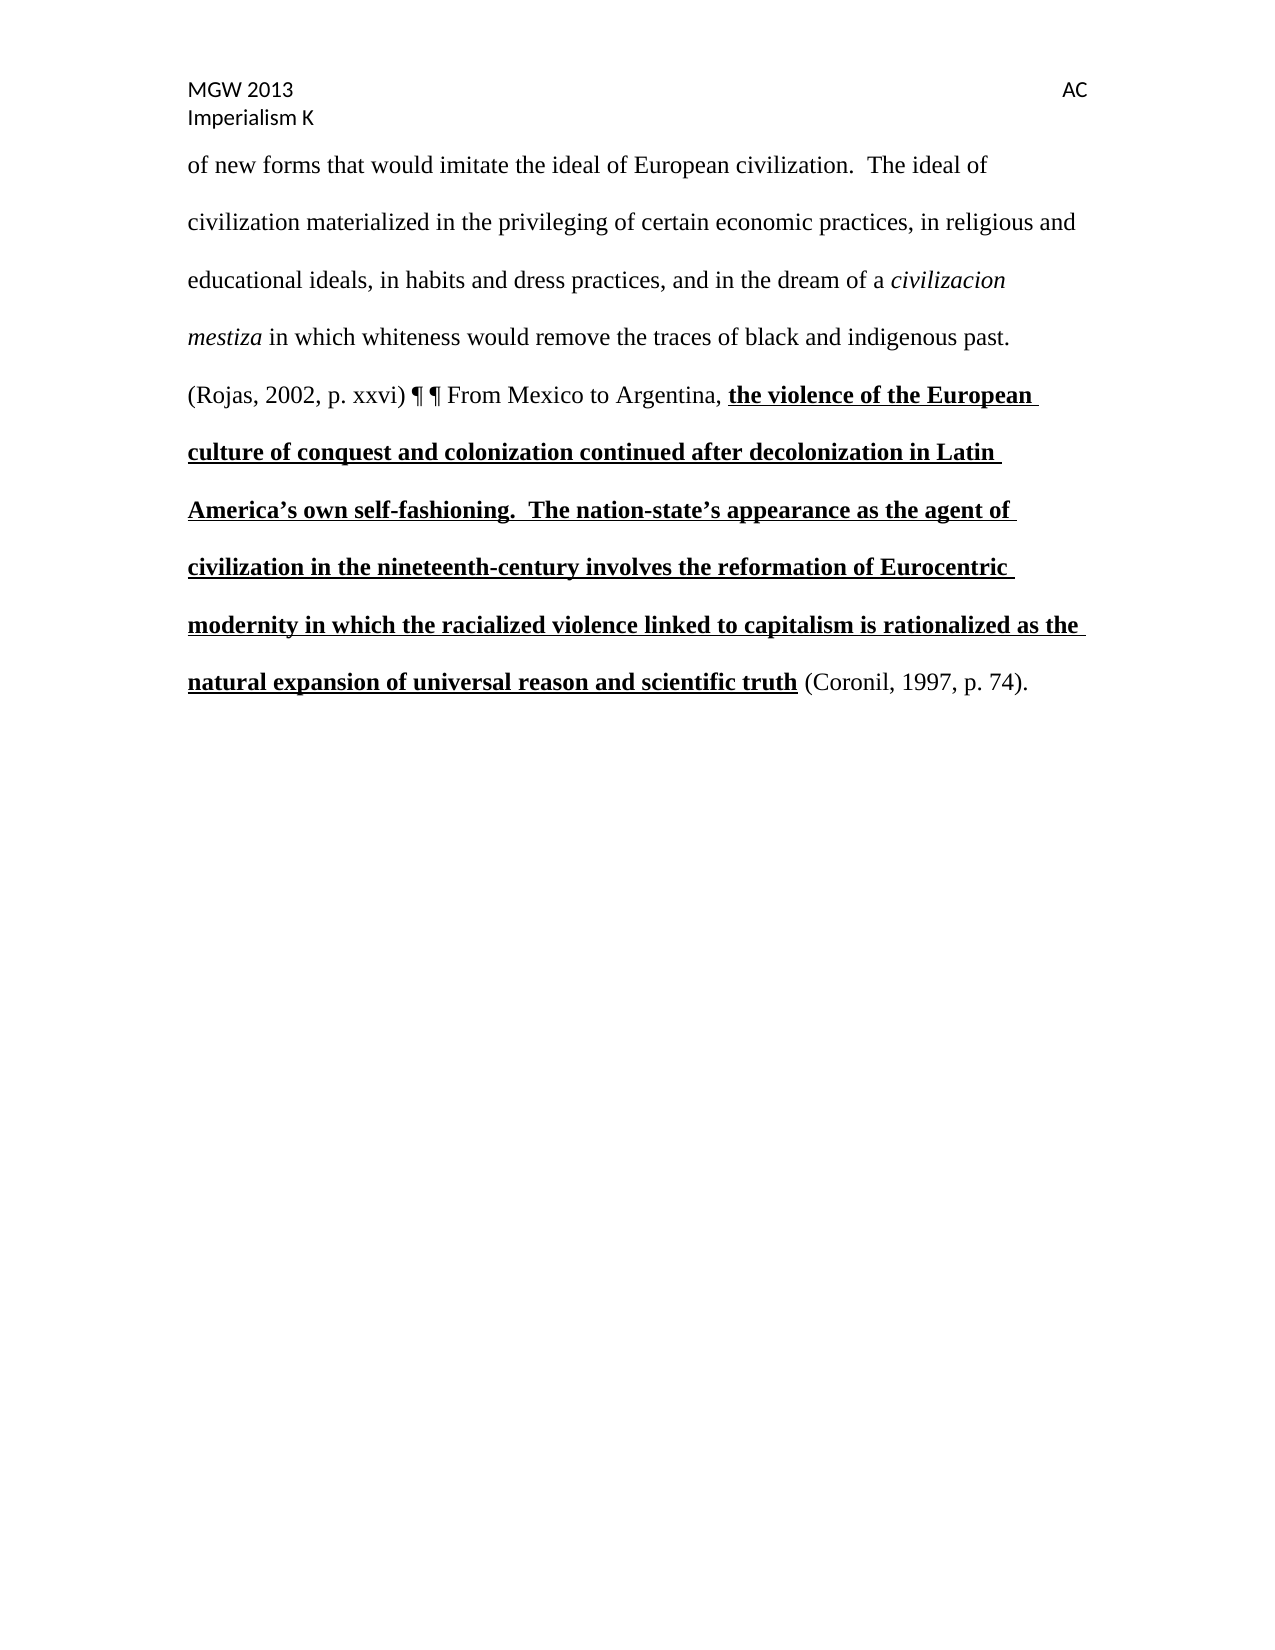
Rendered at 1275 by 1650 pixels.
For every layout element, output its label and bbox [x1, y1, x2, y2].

text [187, 150, 1087, 696]
